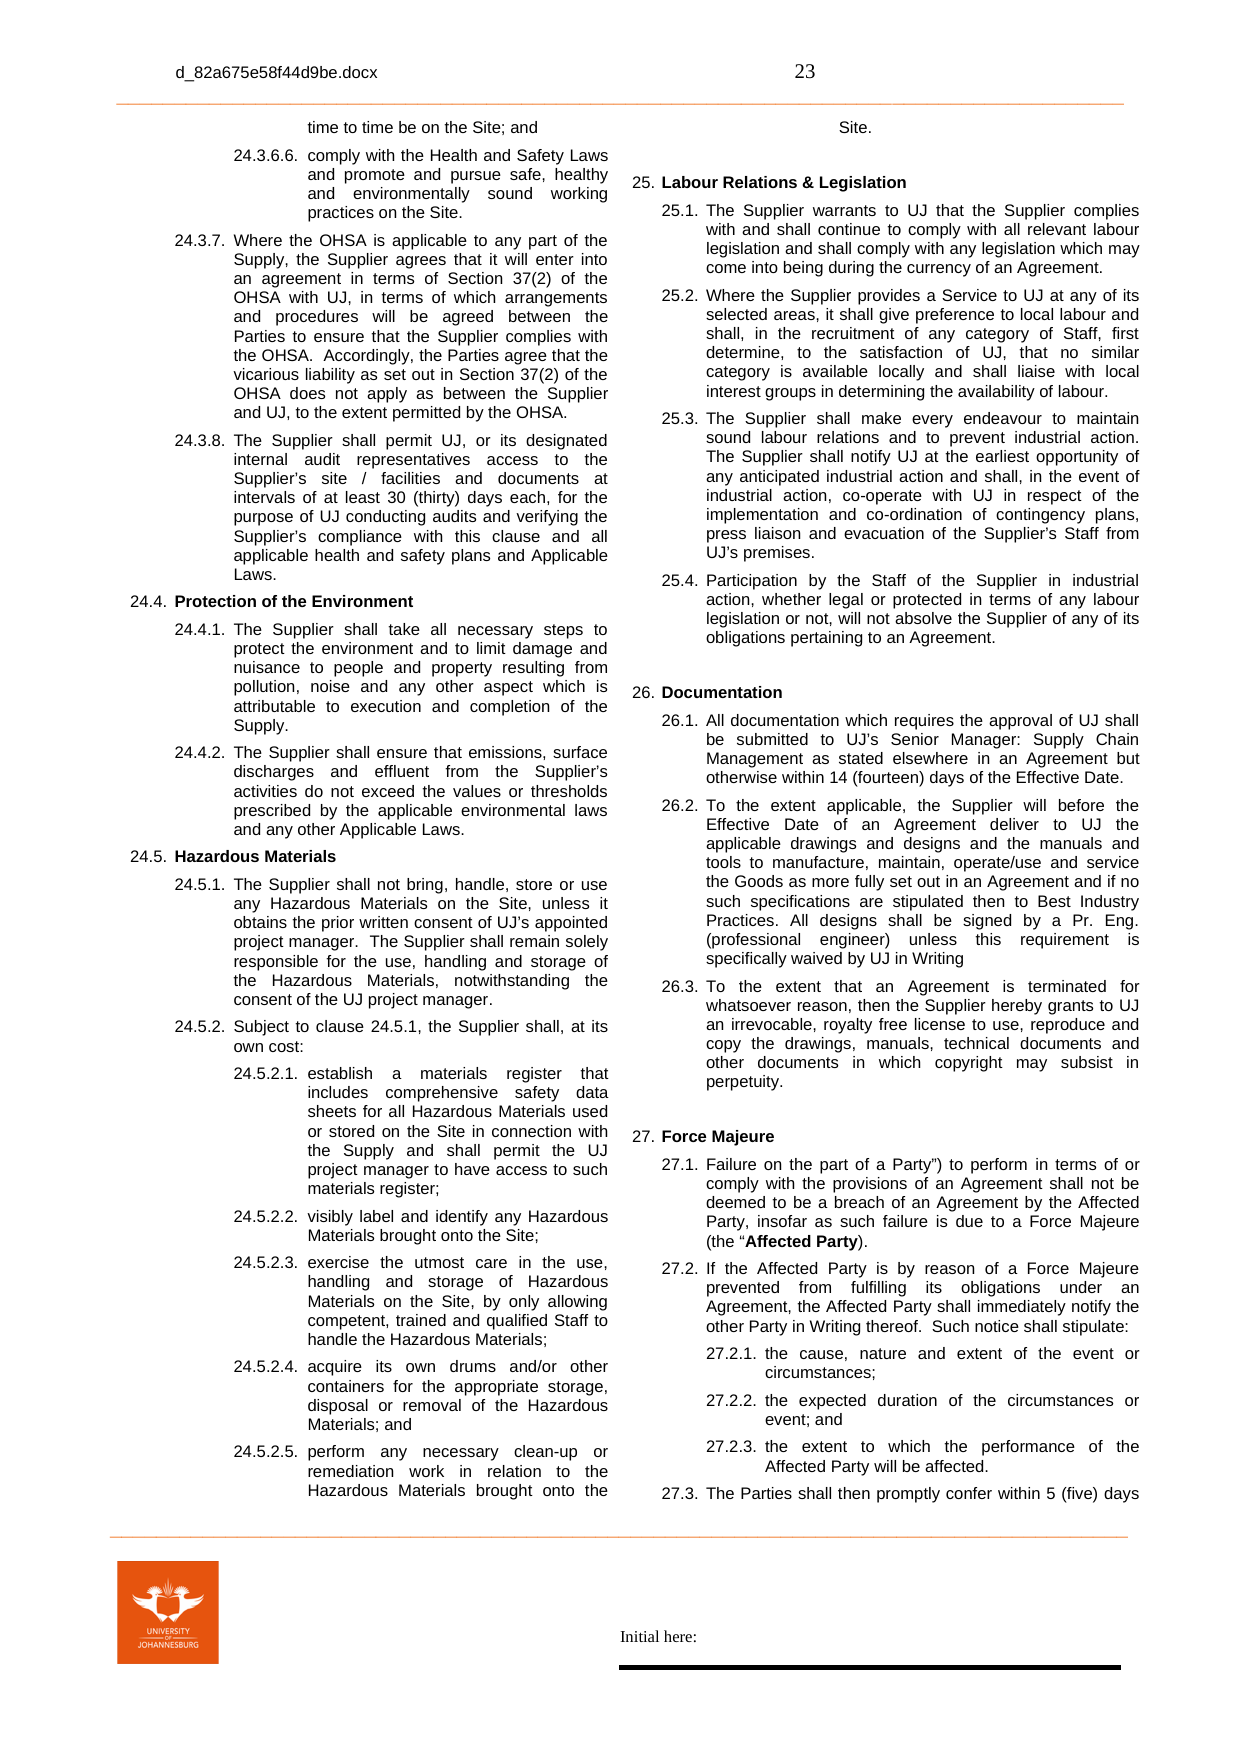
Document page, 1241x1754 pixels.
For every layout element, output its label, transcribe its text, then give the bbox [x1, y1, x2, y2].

list exercise the utmost care in the use, handling and storage of Hazardous Materials on the Site, by only allowing competent, trained and qualified Staff to handle the Hazardous Materials; [233, 1253, 608, 1349]
picture [117, 1561, 219, 1664]
list the cause, nature and extent of the event or circumstances; [706, 1344, 1140, 1382]
list the extent to which the performance of the Affected Party will be affected. [706, 1437, 1140, 1476]
list Subject to clause 24.5.1, the Supplier shall, at its own cost: [174, 1017, 608, 1056]
list establish a materials register that includes comprehensive safety data sheets for all Hazardous Materials used or stored on the Site in connection with the Supply and shall permit the UJ project manager to have access to such materials register; [233, 1064, 608, 1198]
list Force Majeure [632, 1127, 1140, 1146]
list visibly label and identify any Hazardous Materials brought onto the Site; [233, 1206, 608, 1245]
list the expected duration of the circumstances or event; and [706, 1391, 1140, 1429]
list Labour Relations & Legislation [632, 173, 1140, 192]
list The Supplier shall take all necessary steps to protect the environment and to limit damage and nuisance to people and property resulting from pollution, noise and any other aspect which is attributable to execution and completion of the Supply. [174, 620, 608, 735]
list Protection of the Environment [130, 592, 608, 611]
list The Parties shall then promptly confer within 5 (five) days with a view to dealing with the matter in a cost-effective basis. [661, 1484, 1140, 1503]
list Participation by the Staff of the Supplier in industrial action, whether legal or protected in terms of any labour legislation or not, will not absolve the Supplier of any of its obligations pertaining to an Agreement. [661, 571, 1140, 647]
list If the Affected Party is by reason of a Force Majeure prevented from fulfilling its obligations under an Agreement, the Affected Party shall immediately notify the other Party in Writing thereof. Such notice shall stipulate: [661, 1259, 1140, 1336]
list Documentation [632, 683, 1140, 702]
list To the extent that an Agreement is terminated for whatsoever reason, then the Supplier hereby grants to UJ an irrevocable, royalty free license to use, reproduce and copy the drawings, manuals, technical documents and other documents in which copyright may subsist in perpetuity. [661, 976, 1140, 1091]
list perform any necessary clean-up or remediation work in relation to the Hazardous Materials brought onto the Site. [765, 118, 1140, 137]
list The Supplier shall make every endeavour to maintain sound labour relations and to prevent industrial action. The Supplier shall notify UJ at the earliest opportunity of any anticipated industrial action and shall, in the event of industrial action, co-operate with UJ in respect of the implementation and co-ordination of contingency plans, press liaison and evacuation of the Supplier’s Staff from UJ’s premises. [661, 409, 1140, 562]
list The Supplier shall permit UJ, or its designated internal audit representatives access to the Supplier’s site / facilities and documents at intervals of at least 30 (thirty) days each, for the purpose of UJ conducting audits and verifying the Supplier’s compliance with this clause and all applicable health and safety plans and Applicable Laws. [174, 431, 608, 584]
list Where the OHSA is applicable to any part of the Supply, the Supplier agrees that it will enter into an agreement in terms of Section 37(2) of the OHSA with UJ, in terms of which arrangements and procedures will be agreed between the Parties to ensure that the Supplier complies with the OHSA. Accordingly, the Parties agree that the vicarious liability as set out in Section 37(2) of the OHSA does not apply as between the Supplier and UJ, to the extent permitted by the OHSA. [174, 231, 608, 422]
list Failure on the part of a Party”) to perform in terms of or comply with the provisions of an Agreement shall not be deemed to be a breach of an Agreement by the Affected Party, insofar as such failure is due to a Force Majeure (the “Affected Party). [661, 1155, 1140, 1251]
list Where the Supplier provides a Service to UJ at any of its selected areas, it shall give preference to local labour and shall, in the recruitment of any category of Staff, first determine, to the satisfaction of UJ, that no similar category is available locally and shall liaise with local interest groups in determining the availability of labour. [661, 286, 1140, 401]
list To the extent applicable, the Supplier will before the Effective Date of an Agreement deliver to UJ the applicable drawings and designs and the manuals and tools to manufacture, maintain, operate/use and service the Goods as more fully set out in an Agreement and if no such specifications are stipulated then to Best Industry Practices. All designs shall be signed by a Pr. Eng. (professional engineer) unless this requirement is specifically waived by UJ in Writing [661, 796, 1140, 968]
list comply with the Health and Safety Laws and promote and pursue safe, healthy and environmentally sound working practices on the Site. [233, 146, 608, 222]
list The Supplier shall not bring, handle, store or use any Hazardous Materials on the Site, unless it obtains the prior written consent of UJ’s appointed project manager. The Supplier shall remain solely responsible for the use, handling and storage of the Hazardous Materials, notwithstanding the consent of the UJ project manager. [174, 875, 608, 1009]
list The Supplier warrants to UJ that the Supplier complies with and shall continue to comply with all relevant labour legislation and shall comply with any legislation which may come into being during the currency of an Agreement. [661, 201, 1140, 277]
list All documentation which requires the approval of UJ shall be submitted to UJ’s Senior Manager: Supply Chain Management as stated elsewhere in an Agreement but otherwise within 14 (fourteen) days of the Effective Date. [661, 711, 1140, 787]
list perform any necessary clean-up or remediation work in relation to the Hazardous Materials brought onto the Site. [233, 1442, 608, 1500]
list acquire its own drums and/or other containers for the appropriate storage, disposal or removal of the Hazardous Materials; and [233, 1357, 608, 1434]
list The Supplier shall ensure that emissions, surface discharges and effluent from the Supplier’s activities do not exceed the values or thresholds prescribed by the applicable environmental laws and any other Applicable Laws. [174, 743, 608, 839]
list Hazardous Materials [130, 847, 608, 866]
